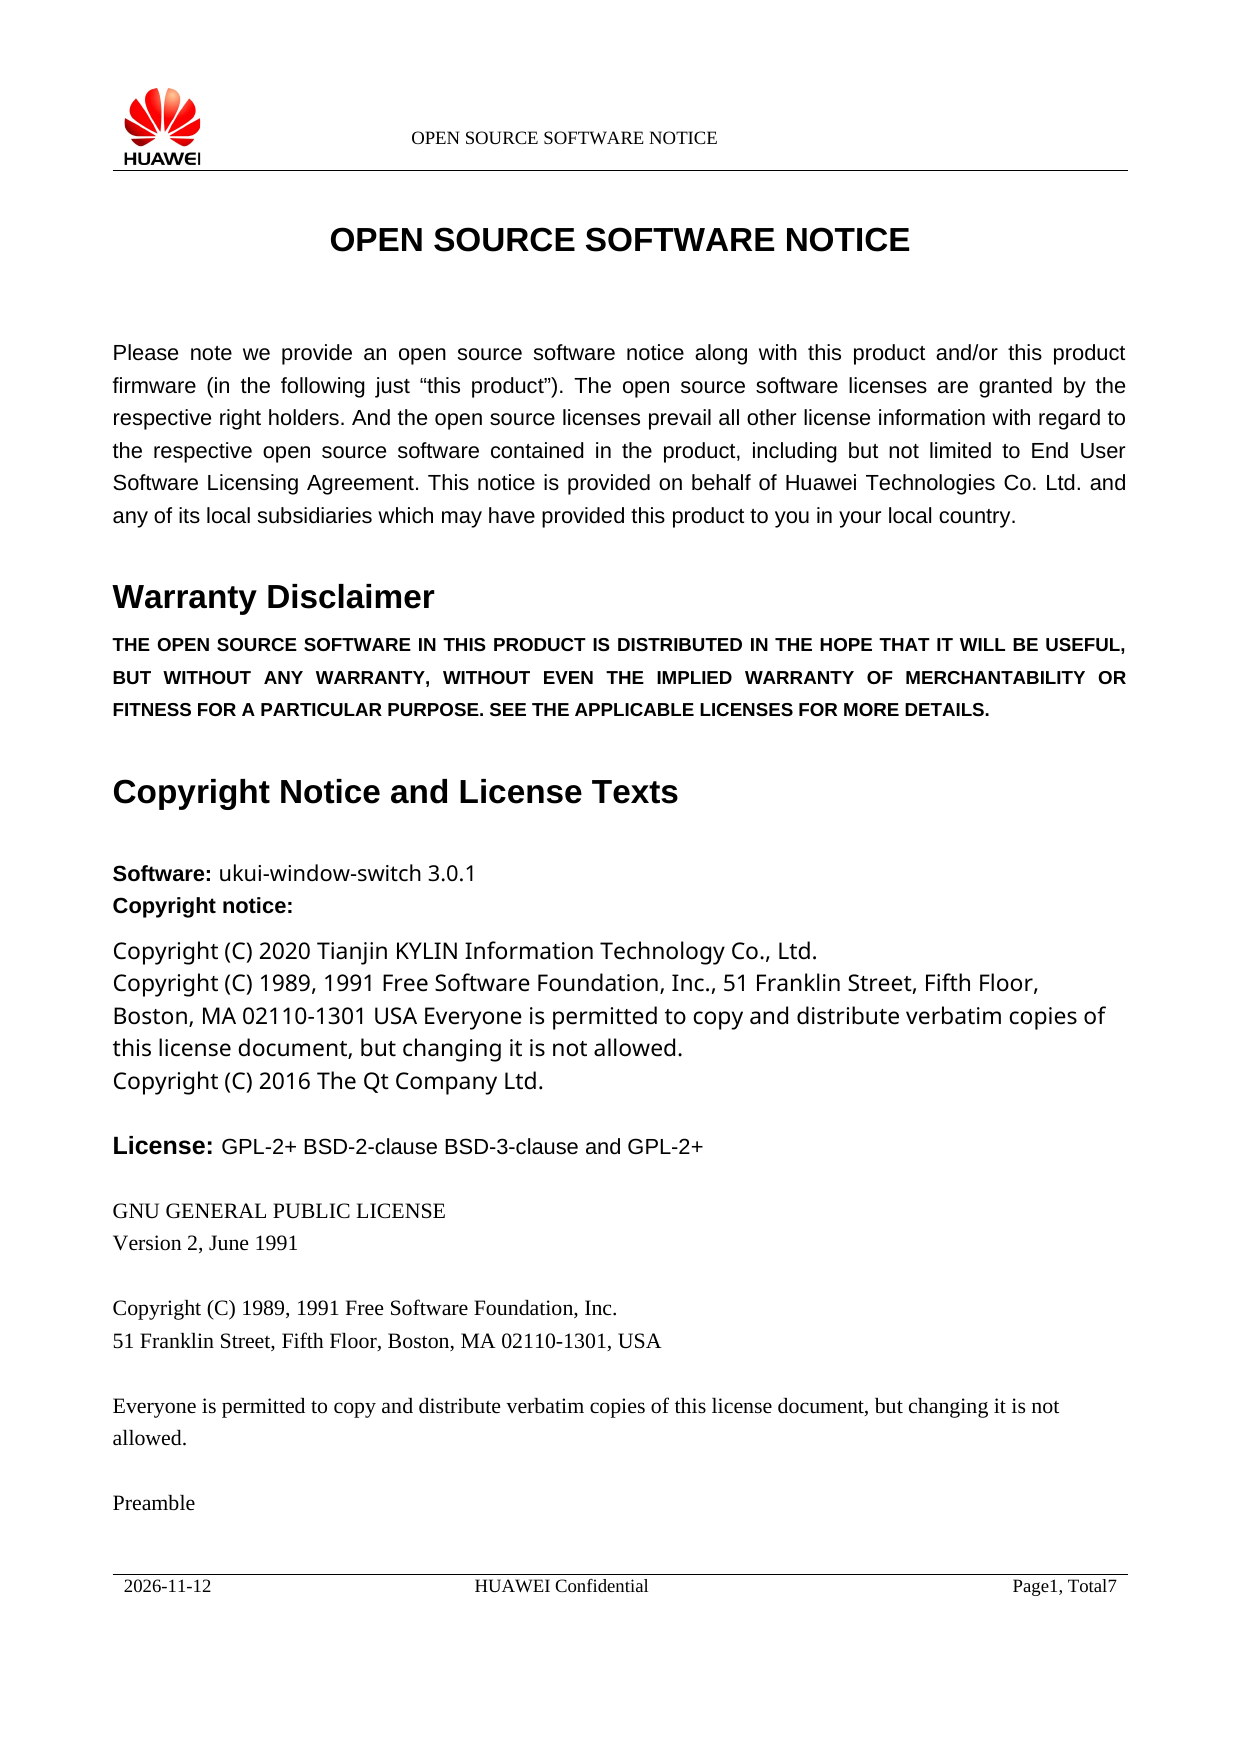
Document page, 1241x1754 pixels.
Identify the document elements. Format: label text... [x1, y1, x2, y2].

picture [124, 88, 201, 165]
text OPEN SOURCE SOFTWARE NOTICE [112, 206, 1128, 271]
text Preamble [112, 1486, 1128, 1519]
text Copyright (C) 2020 Tianjin KYLIN Information Technology Co., Ltd. Copyright (C) 1989, 1991 Free Software Foundation, Inc., 51 Franklin Street, Fifth Floor, Boston, MA 02110-1301 USA Everyone is permitted to copy and distribute verbatim copies of this license document, but changing it is not allowed. Copyright (C) 2016 The Qt Company Ltd. [112, 934, 1128, 1129]
text GNU GENERAL PUBLIC LICENSE [112, 1161, 1128, 1226]
text Version 2, June 1991 [112, 1226, 1128, 1259]
text The open source software in this product is distributed in the hope that it will be useful, but WITHOUT ANY WARRANTY, without even the implied warranty of MERCHANTABILITY or FITNESS FOR A PARTICULAR PURPOSE. See the applicable licenses for more details. [112, 629, 1128, 726]
text License: GPL-2+ BSD-2-clause BSD-3-clause and GPL-2+ [112, 1129, 1128, 1161]
text Copyright Notice and License Texts [112, 759, 1128, 824]
text 51 Franklin Street, Fifth Floor, Boston, MA 02110-1301, USA [112, 1324, 1128, 1356]
text Copyright notice: [112, 889, 1128, 921]
text Everyone is permitted to copy and distribute verbatim copies of this license document, but changing it is not allowed. [112, 1389, 1128, 1454]
title Software: ukui-window-switch 3.0.1 [112, 856, 1128, 889]
text Warranty Disclaimer [112, 564, 1128, 629]
text Copyright (C) 1989, 1991 Free Software Foundation, Inc. [112, 1291, 1128, 1324]
text Please note we provide an open source software notice along with this product and/or this product firmware (in the following just “this product”). The open source software licenses are granted by the respective right holders. And the open source licenses prevail all other license information with regard to the respective open source software contained in the product, including but not limited to End User Software Licensing Agreement. This notice is provided on behalf of Huawei Technologies Co. Ltd. and any of its local subsidiaries which may have provided this product to you in your local country. [112, 336, 1128, 531]
